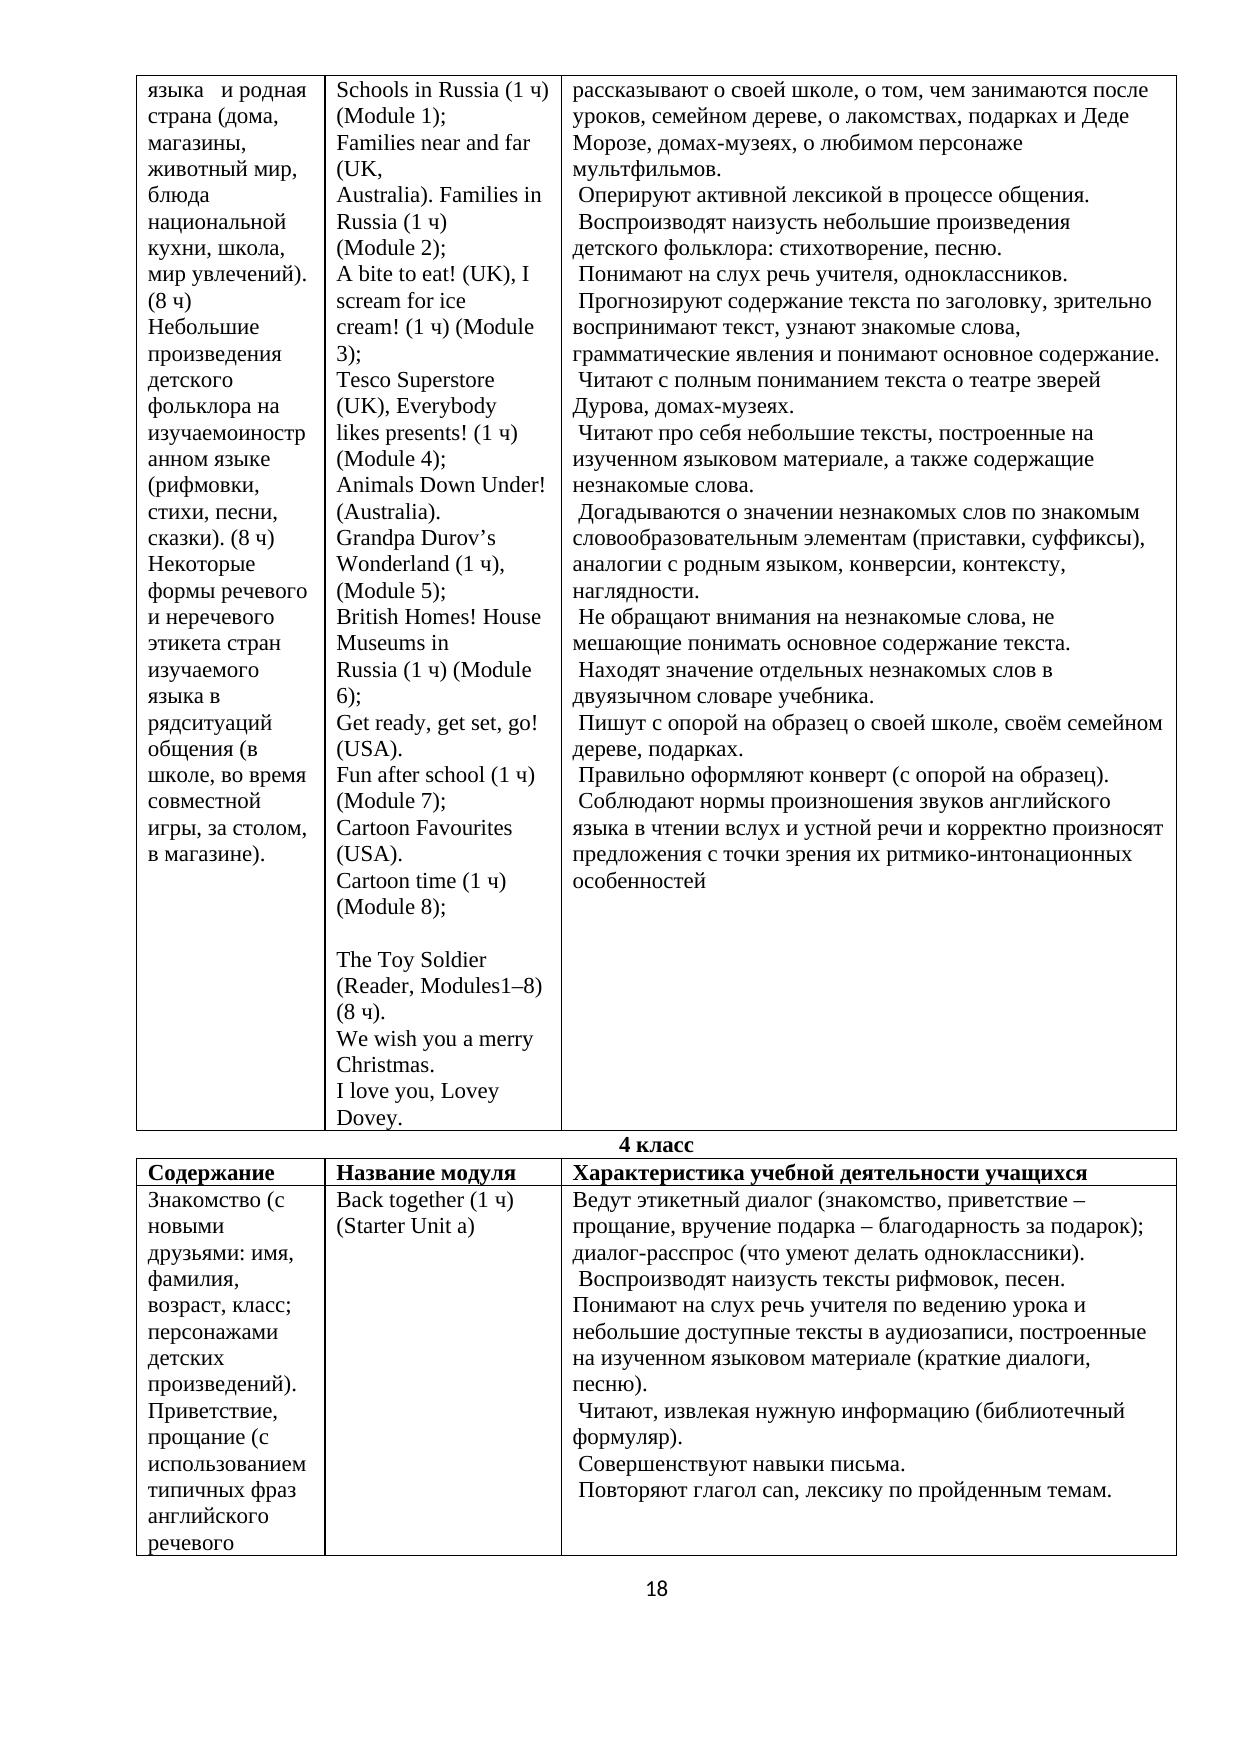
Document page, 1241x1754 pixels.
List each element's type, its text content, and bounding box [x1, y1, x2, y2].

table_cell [137, 1186, 324, 1555]
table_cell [562, 1186, 1176, 1555]
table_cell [326, 1186, 561, 1555]
table_header Содержание [137, 1159, 324, 1185]
table_header Характеристика учебной деятельности учащихся [562, 1159, 1176, 1185]
table_header Название модуля [326, 1159, 561, 1185]
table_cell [562, 76, 1176, 1130]
text 4 класс [148, 1131, 1165, 1158]
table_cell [137, 76, 324, 1130]
